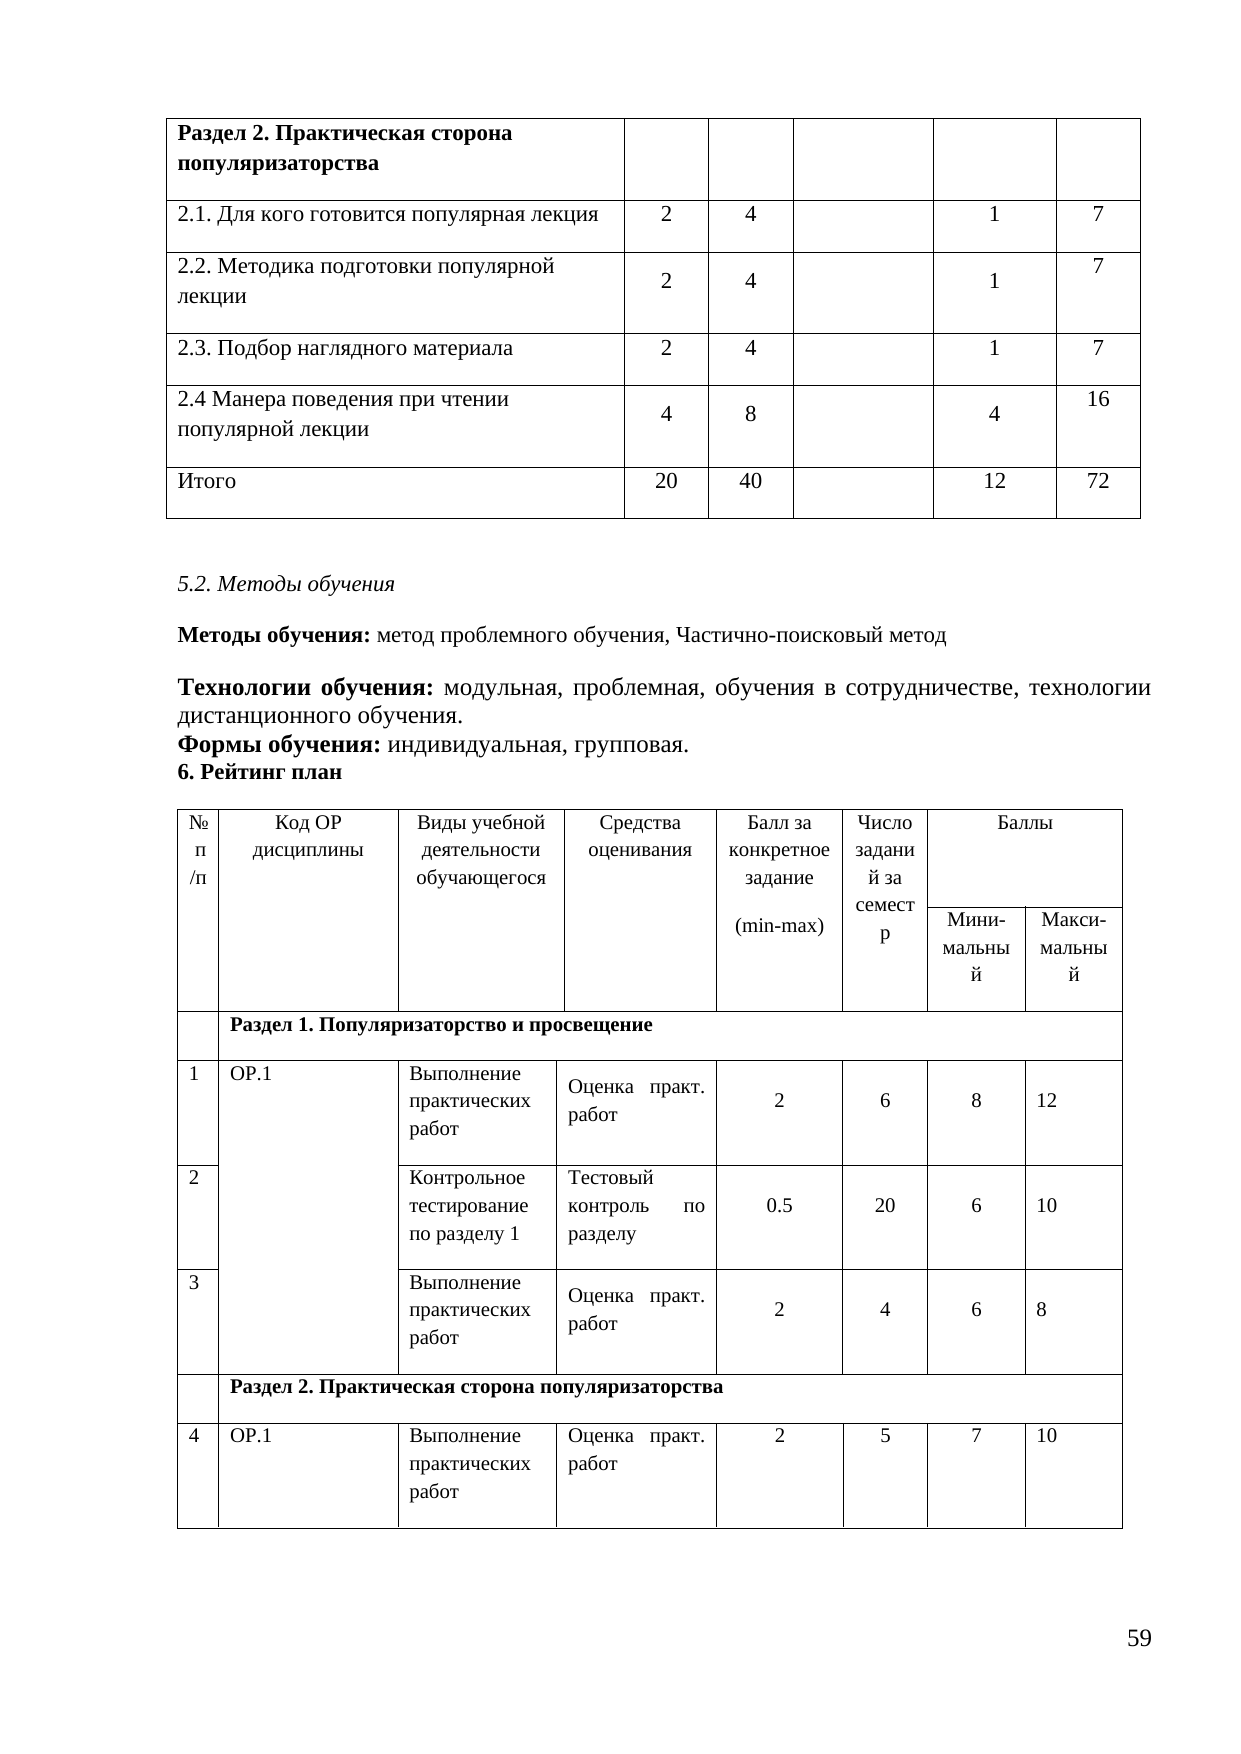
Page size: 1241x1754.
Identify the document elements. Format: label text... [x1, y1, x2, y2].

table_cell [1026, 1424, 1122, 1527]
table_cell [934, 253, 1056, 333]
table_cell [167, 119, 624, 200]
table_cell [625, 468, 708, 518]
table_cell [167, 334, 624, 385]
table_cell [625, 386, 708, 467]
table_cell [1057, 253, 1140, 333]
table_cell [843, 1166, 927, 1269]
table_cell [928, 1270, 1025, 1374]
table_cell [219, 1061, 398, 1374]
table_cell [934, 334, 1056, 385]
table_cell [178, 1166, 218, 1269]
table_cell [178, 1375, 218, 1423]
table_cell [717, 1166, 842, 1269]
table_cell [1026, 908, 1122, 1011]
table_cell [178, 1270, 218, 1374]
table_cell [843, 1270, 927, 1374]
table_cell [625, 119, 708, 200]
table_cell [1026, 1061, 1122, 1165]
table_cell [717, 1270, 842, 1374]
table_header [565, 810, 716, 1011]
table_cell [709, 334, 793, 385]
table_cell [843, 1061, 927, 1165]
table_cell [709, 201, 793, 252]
text Формы обучения: индивидуальная, групповая. [177, 729, 1152, 758]
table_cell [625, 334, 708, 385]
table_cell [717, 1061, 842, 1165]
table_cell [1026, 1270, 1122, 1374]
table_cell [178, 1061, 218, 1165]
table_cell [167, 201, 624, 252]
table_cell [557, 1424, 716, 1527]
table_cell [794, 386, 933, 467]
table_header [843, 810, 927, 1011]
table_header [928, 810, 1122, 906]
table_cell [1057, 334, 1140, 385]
text 6. Рейтинг план [177, 758, 1152, 784]
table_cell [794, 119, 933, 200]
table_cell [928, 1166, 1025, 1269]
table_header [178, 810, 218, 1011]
text Технологии обучения: модульная, проблемная, обучения в сотрудничестве, технологии дистанционного обучения. [177, 672, 1152, 729]
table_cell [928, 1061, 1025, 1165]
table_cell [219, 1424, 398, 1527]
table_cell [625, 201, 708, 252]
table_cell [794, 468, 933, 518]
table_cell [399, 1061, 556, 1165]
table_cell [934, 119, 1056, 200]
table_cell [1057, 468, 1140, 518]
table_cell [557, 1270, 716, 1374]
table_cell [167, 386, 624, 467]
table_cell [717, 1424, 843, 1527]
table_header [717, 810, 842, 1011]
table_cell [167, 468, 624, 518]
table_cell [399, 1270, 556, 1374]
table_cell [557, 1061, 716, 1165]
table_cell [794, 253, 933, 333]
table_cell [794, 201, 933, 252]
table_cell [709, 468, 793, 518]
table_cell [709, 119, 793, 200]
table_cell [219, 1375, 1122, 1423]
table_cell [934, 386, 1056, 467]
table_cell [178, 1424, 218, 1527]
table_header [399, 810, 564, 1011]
text 5.2. Методы обучения [177, 570, 1152, 596]
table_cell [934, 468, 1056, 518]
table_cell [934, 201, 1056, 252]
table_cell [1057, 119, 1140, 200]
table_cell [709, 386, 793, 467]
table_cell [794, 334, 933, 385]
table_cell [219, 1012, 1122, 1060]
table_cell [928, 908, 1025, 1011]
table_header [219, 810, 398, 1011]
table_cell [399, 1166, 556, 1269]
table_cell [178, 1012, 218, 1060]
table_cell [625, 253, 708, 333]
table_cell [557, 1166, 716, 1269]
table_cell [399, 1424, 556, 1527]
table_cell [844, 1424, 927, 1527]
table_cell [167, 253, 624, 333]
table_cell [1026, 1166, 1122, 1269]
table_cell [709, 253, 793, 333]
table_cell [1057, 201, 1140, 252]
text Методы обучения: метод проблемного обучения, Частично-поисковый метод [177, 621, 1152, 647]
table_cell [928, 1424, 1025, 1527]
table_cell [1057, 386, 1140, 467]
